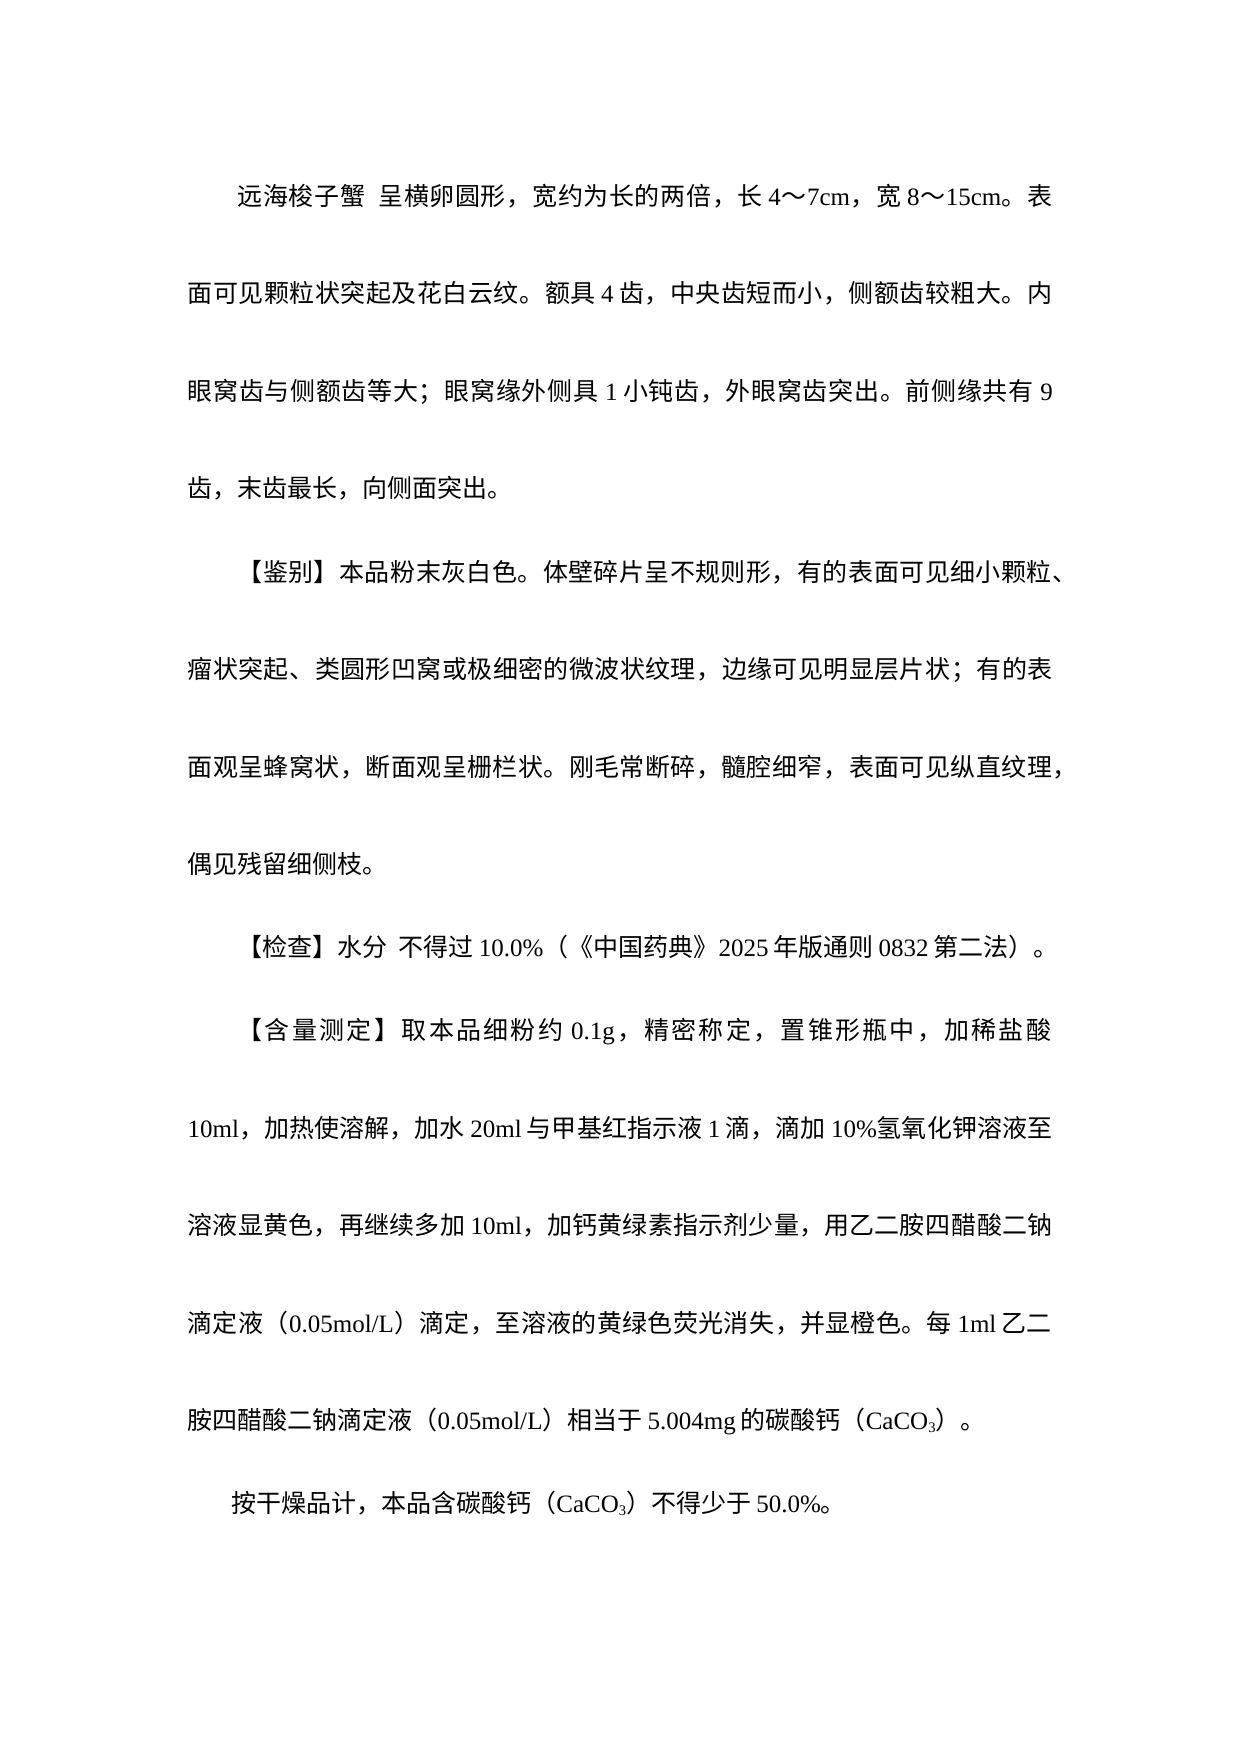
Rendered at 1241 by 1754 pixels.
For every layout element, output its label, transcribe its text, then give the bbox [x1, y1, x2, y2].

text 【鉴别】本品粉末灰白色。体壁碎片呈不规则形，有的表面可见细小颗粒、瘤状突起、类圆形凹窝或极细密的微波状纹理，边缘可见明显层片状；有的表面观呈蜂窝状，断面观呈栅栏状。刚毛常断碎，髓腔细窄，表面可见纵直纹理，偶见残留细侧枝。 [187, 538, 1053, 895]
text 【含量测定】取本品细粉约0.1g，精密称定，置锥形瓶中，加稀盐酸10ml，加热使溶解，加水20ml与甲基红指示液1滴，滴加10%氢氧化钾溶液至溶液显黄色，再继续多加10ml，加钙黄绿素指示剂少量，用乙二胺四醋酸二钠滴定液（0.05mol/L）滴定，至溶液的黄绿色荧光消失，并显橙色。每1ml乙二胺四醋酸二钠滴定液（0.05mol/L）相当于5.004mg的碳酸钙（CaCO3）。 [187, 996, 1053, 1451]
text 按干燥品计，本品含碳酸钙（CaCO3）不得少于50.0%。 [187, 1469, 1053, 1534]
text 远海梭子蟹 呈横卵圆形，宽约为长的两倍，长4～7cm，宽8～15cm。表面可见颗粒状突起及花白云纹。额具4齿，中央齿短而小，侧额齿较粗大。内眼窝齿与侧额齿等大；眼窝缘外侧具1小钝齿，外眼窝齿突出。前侧缘共有9齿，末齿最长，向侧面突出。 [187, 162, 1053, 519]
text 【检查】水分 不得过10.0%（《中国药典》2025年版通则0832第二法）。 [187, 913, 1053, 978]
